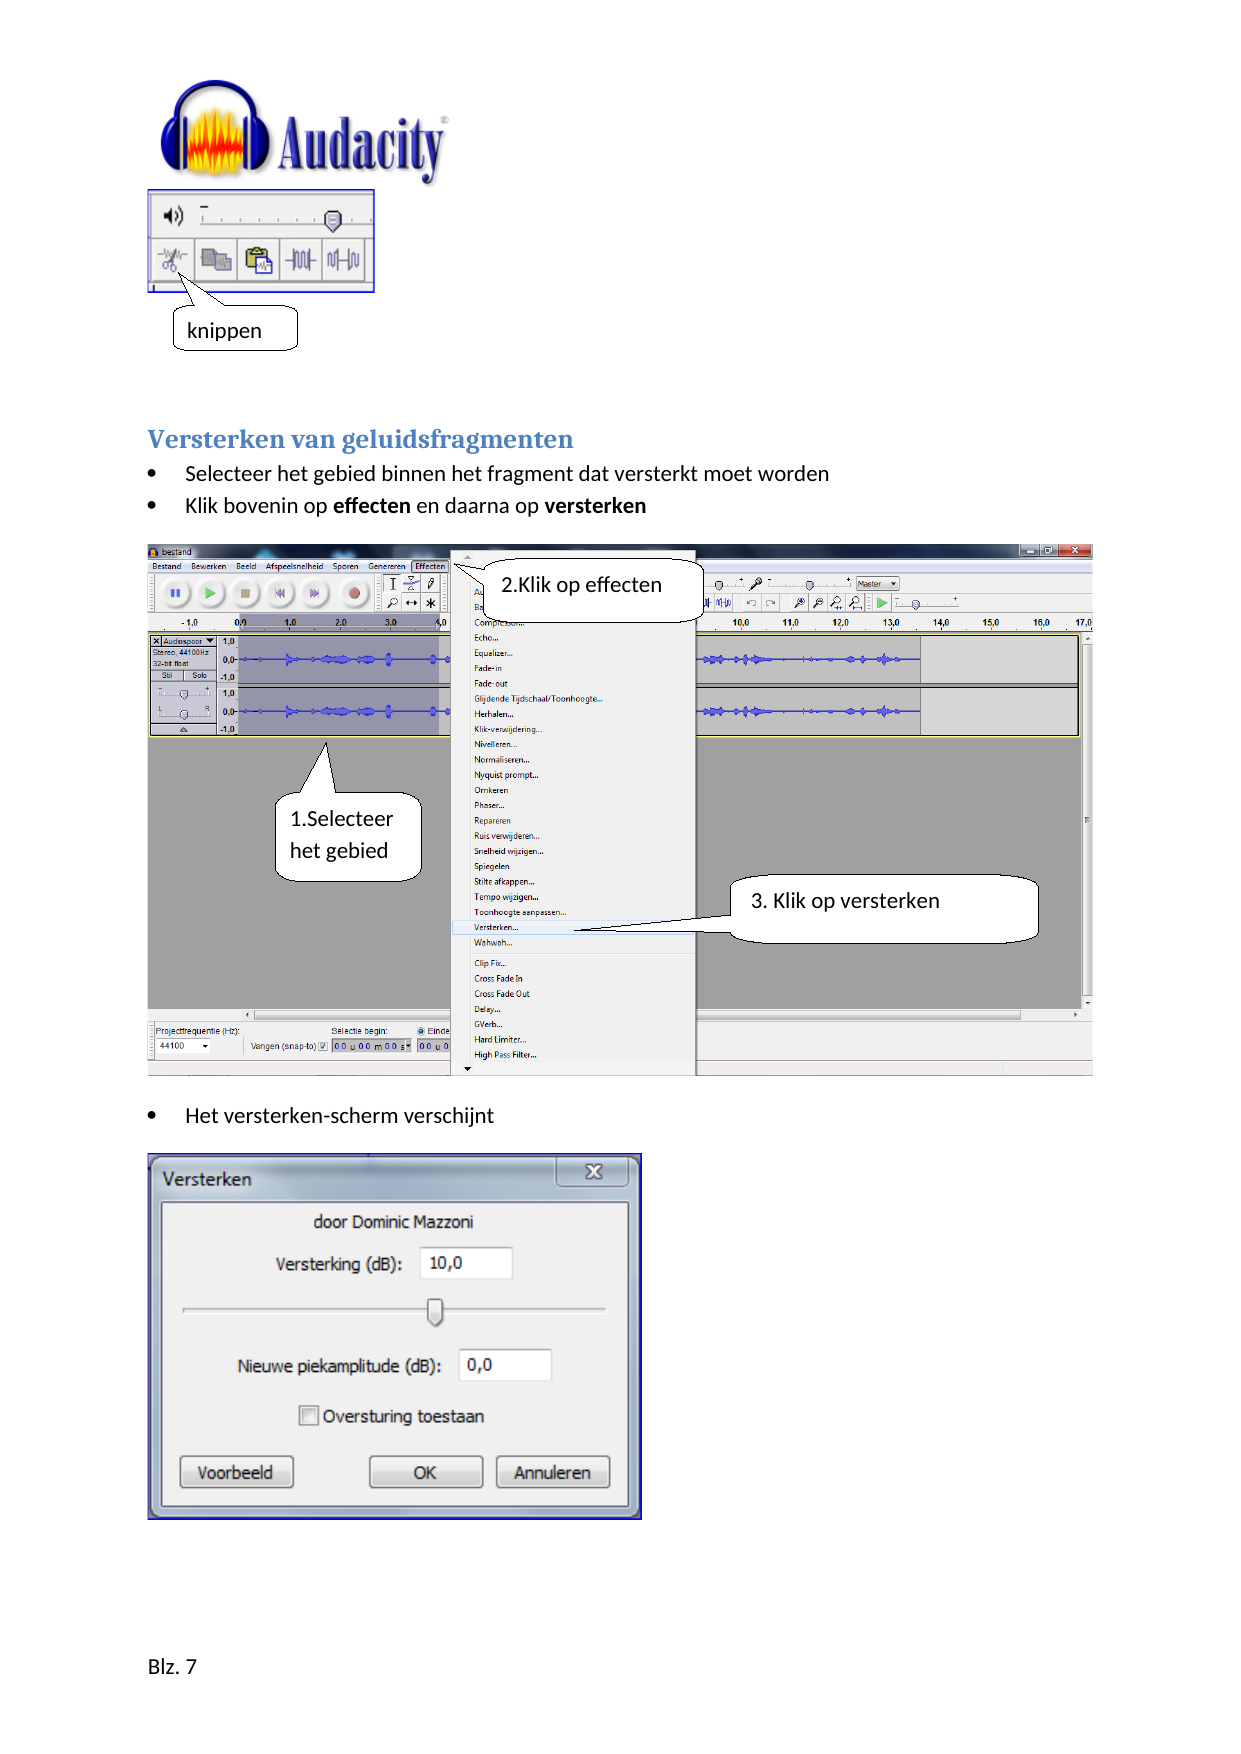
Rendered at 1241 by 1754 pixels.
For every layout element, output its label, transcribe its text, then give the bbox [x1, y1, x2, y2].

list Selecteer het gebied binnen het fragment dat versterkt moet worden [148, 459, 1093, 487]
list Klik bovenin op effecten en daarna op versterken [148, 492, 1093, 519]
picture [147, 73, 476, 293]
subtitle Versterken van geluidsfragmenten [148, 424, 1093, 455]
list Het versterken-scherm verschijnt [148, 1101, 1093, 1129]
picture [147, 1153, 642, 1520]
picture [147, 544, 1093, 1076]
